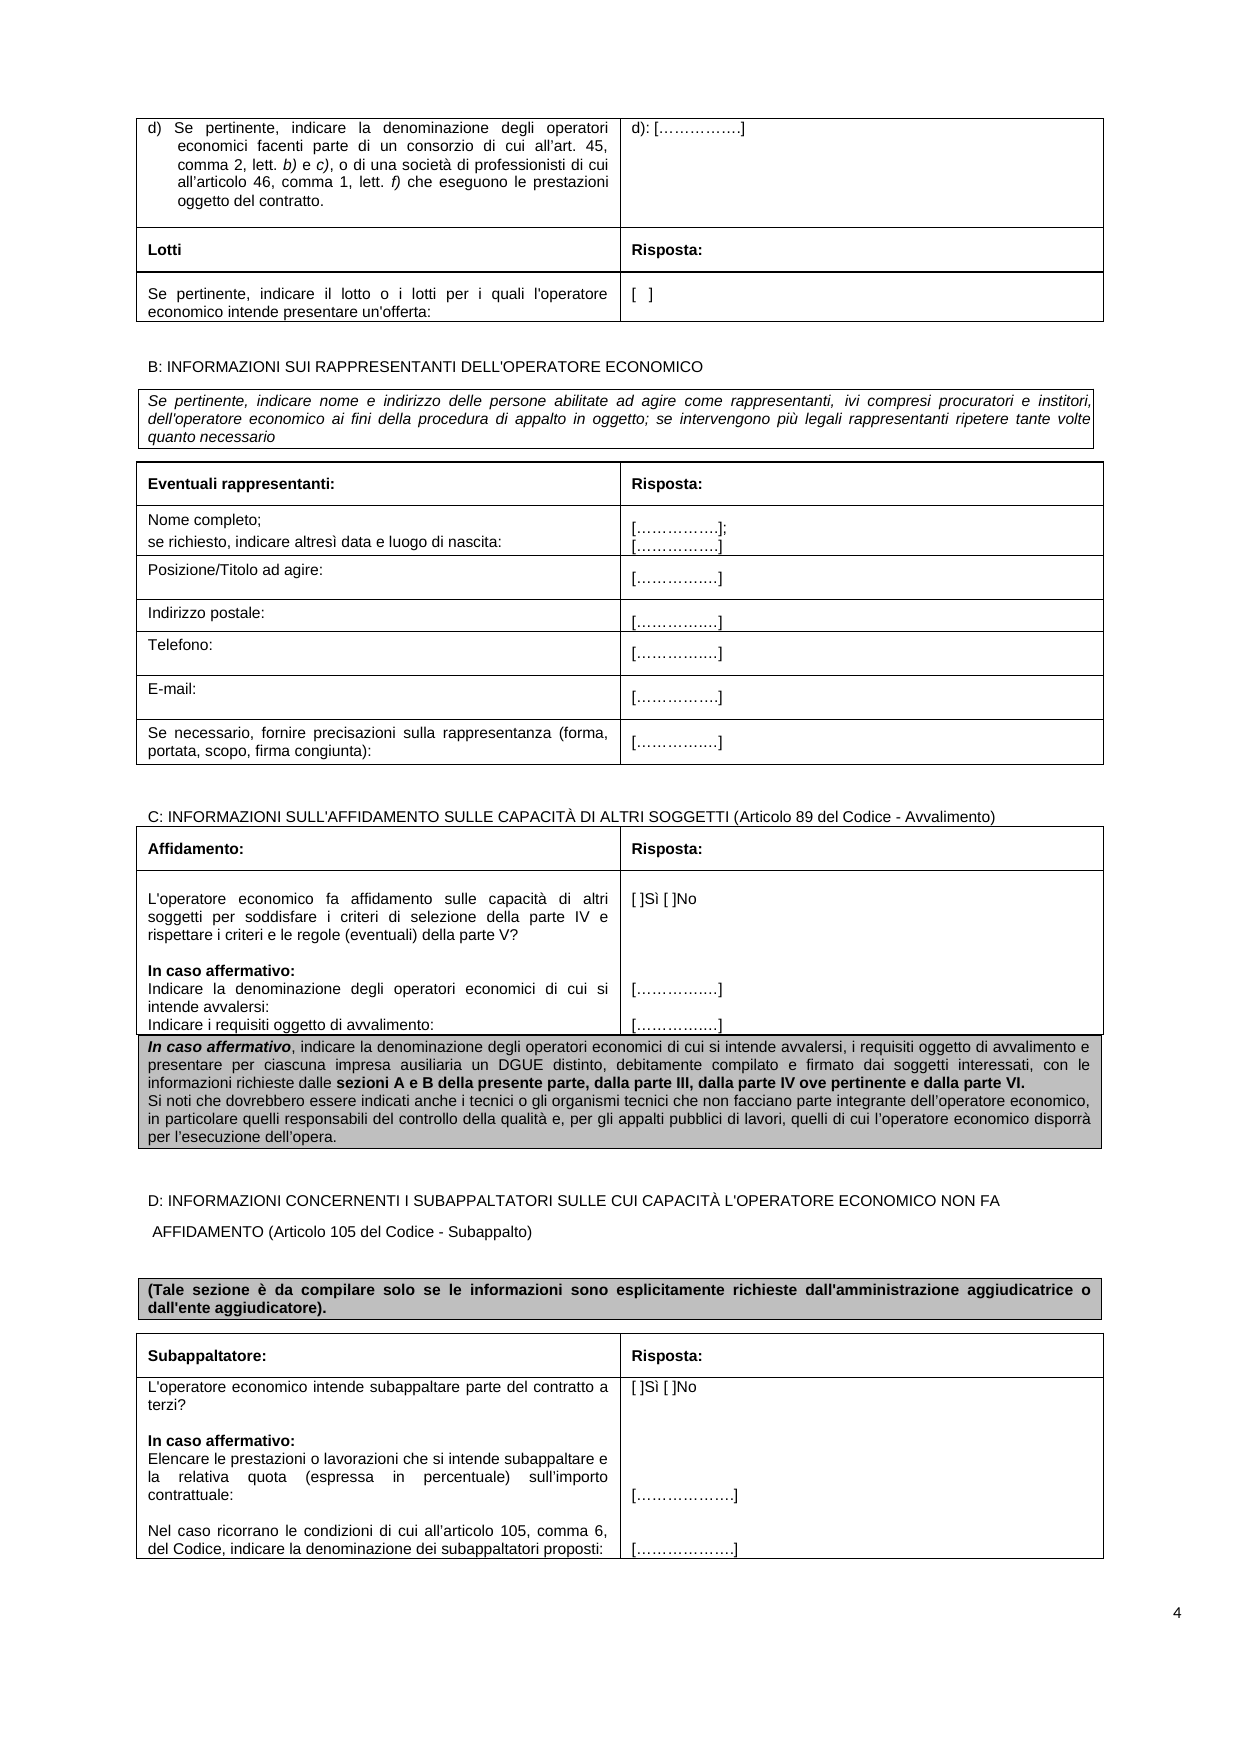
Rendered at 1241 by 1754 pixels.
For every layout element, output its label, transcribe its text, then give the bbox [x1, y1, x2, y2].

title affidamento (Articolo 105 del Codice - Subappalto) [148, 1222, 1093, 1240]
table_cell Posizione/Titolo ad agire: [137, 556, 620, 599]
table_header Affidamento: [137, 827, 620, 870]
table_cell [………….…] [621, 720, 1103, 764]
table_cell Se pertinente, indicare il lotto o i lotti per i quali l'operatore economico intende presentare un'offerta: [137, 273, 620, 321]
table_cell Se necessario, fornire precisazioni sulla rappresentanza (forma, portata, scopo, firma congiunta): [137, 720, 620, 764]
title (Tale sezione è da compilare solo se le informazioni sono esplicitamente richieste dall'amministrazione aggiudicatrice o dall'ente aggiudicatore). [139, 1279, 1101, 1319]
table_cell Nome completo; se richiesto, indicare altresì data e luogo di nascita: [137, 506, 620, 555]
table_cell Indirizzo postale: [137, 600, 620, 631]
title C: Informazioni sull'affidamento SULLE Capacità di altri soggetti (Articolo 89 del Codice - Avvalimento) [148, 808, 1093, 826]
table_cell [ ] [621, 273, 1103, 321]
table_cell Risposta: [621, 228, 1103, 271]
text In caso affermativo, indicare la denominazione degli operatori economici di cui si intende avvalersi, i requisiti oggetto di avvalimento e presentare per ciascuna impresa ausiliaria un DGUE distinto, debitamente compilato e firmato dai soggetti interessati, con le informazioni richieste dalle sezioni A e B della presente parte, dalla parte III, dalla parte IV ove pertinente e dalla parte VI. [139, 1036, 1101, 1089]
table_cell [137, 119, 620, 227]
table_header Eventuali rappresentanti: [137, 463, 620, 505]
table_cell [ ]Sì [ ]No [……………….] [……………….] [621, 1378, 1103, 1558]
table_cell [………….…] [621, 600, 1103, 631]
table_cell [………….…] [621, 632, 1103, 675]
title B: Informazioni sui rappresentanti dell'operatore economico [148, 358, 1093, 376]
table_header Subappaltatore: [137, 1334, 620, 1377]
table_cell […………….]; […………….] [621, 506, 1103, 555]
title D: Informazioni concernenti i subappaltatori sulle cui capacità l'operatore economico non fa [148, 1192, 1093, 1210]
table_cell Lotti [137, 228, 620, 271]
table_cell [621, 119, 1103, 227]
table_cell [ ]Sì [ ]No [………….…] [………….…] [621, 871, 1103, 1033]
table_cell Telefono: [137, 632, 620, 675]
table_cell […………….] [621, 676, 1103, 719]
table_header Risposta: [621, 1334, 1103, 1377]
table_header Risposta: [621, 827, 1103, 870]
text Se pertinente, indicare nome e indirizzo delle persone abilitate ad agire come rappresentanti, ivi compresi procuratori e institori, dell'operatore economico ai fini della procedura di appalto in oggetto; se intervengono più legali rappresentanti ripetere tante volte quanto necessario [139, 390, 1093, 448]
table_cell L'operatore economico fa affidamento sulle capacità di altri soggetti per soddisfare i criteri di selezione della parte IV e rispettare i criteri e le regole (eventuali) della parte V? In caso affermativo: Indicare la denominazione degli operatori economici di cui si intende avvalersi: Indicare i requisiti oggetto di avvalimento: [137, 871, 620, 1033]
table_cell E-mail: [137, 676, 620, 719]
table_cell L'operatore economico intende subappaltare parte del contratto a terzi? In caso affermativo: Elencare le prestazioni o lavorazioni che si intende subappaltare e la relativa quota (espressa in percentuale) sull’importo contrattuale: Nel caso ricorrano le condizioni di cui all’articolo 105, comma 6, del Codice, indicare la denominazione dei subappaltatori proposti: [137, 1378, 620, 1558]
table_header Risposta: [621, 463, 1103, 505]
text Si noti che dovrebbero essere indicati anche i tecnici o gli organismi tecnici che non facciano parte integrante dell’operatore economico, in particolare quelli responsabili del controllo della qualità e, per gli appalti pubblici di lavori, quelli di cui l’operatore economico disporrà per l’esecuzione dell’opera. [139, 1089, 1101, 1148]
table_cell [………….…] [621, 556, 1103, 599]
